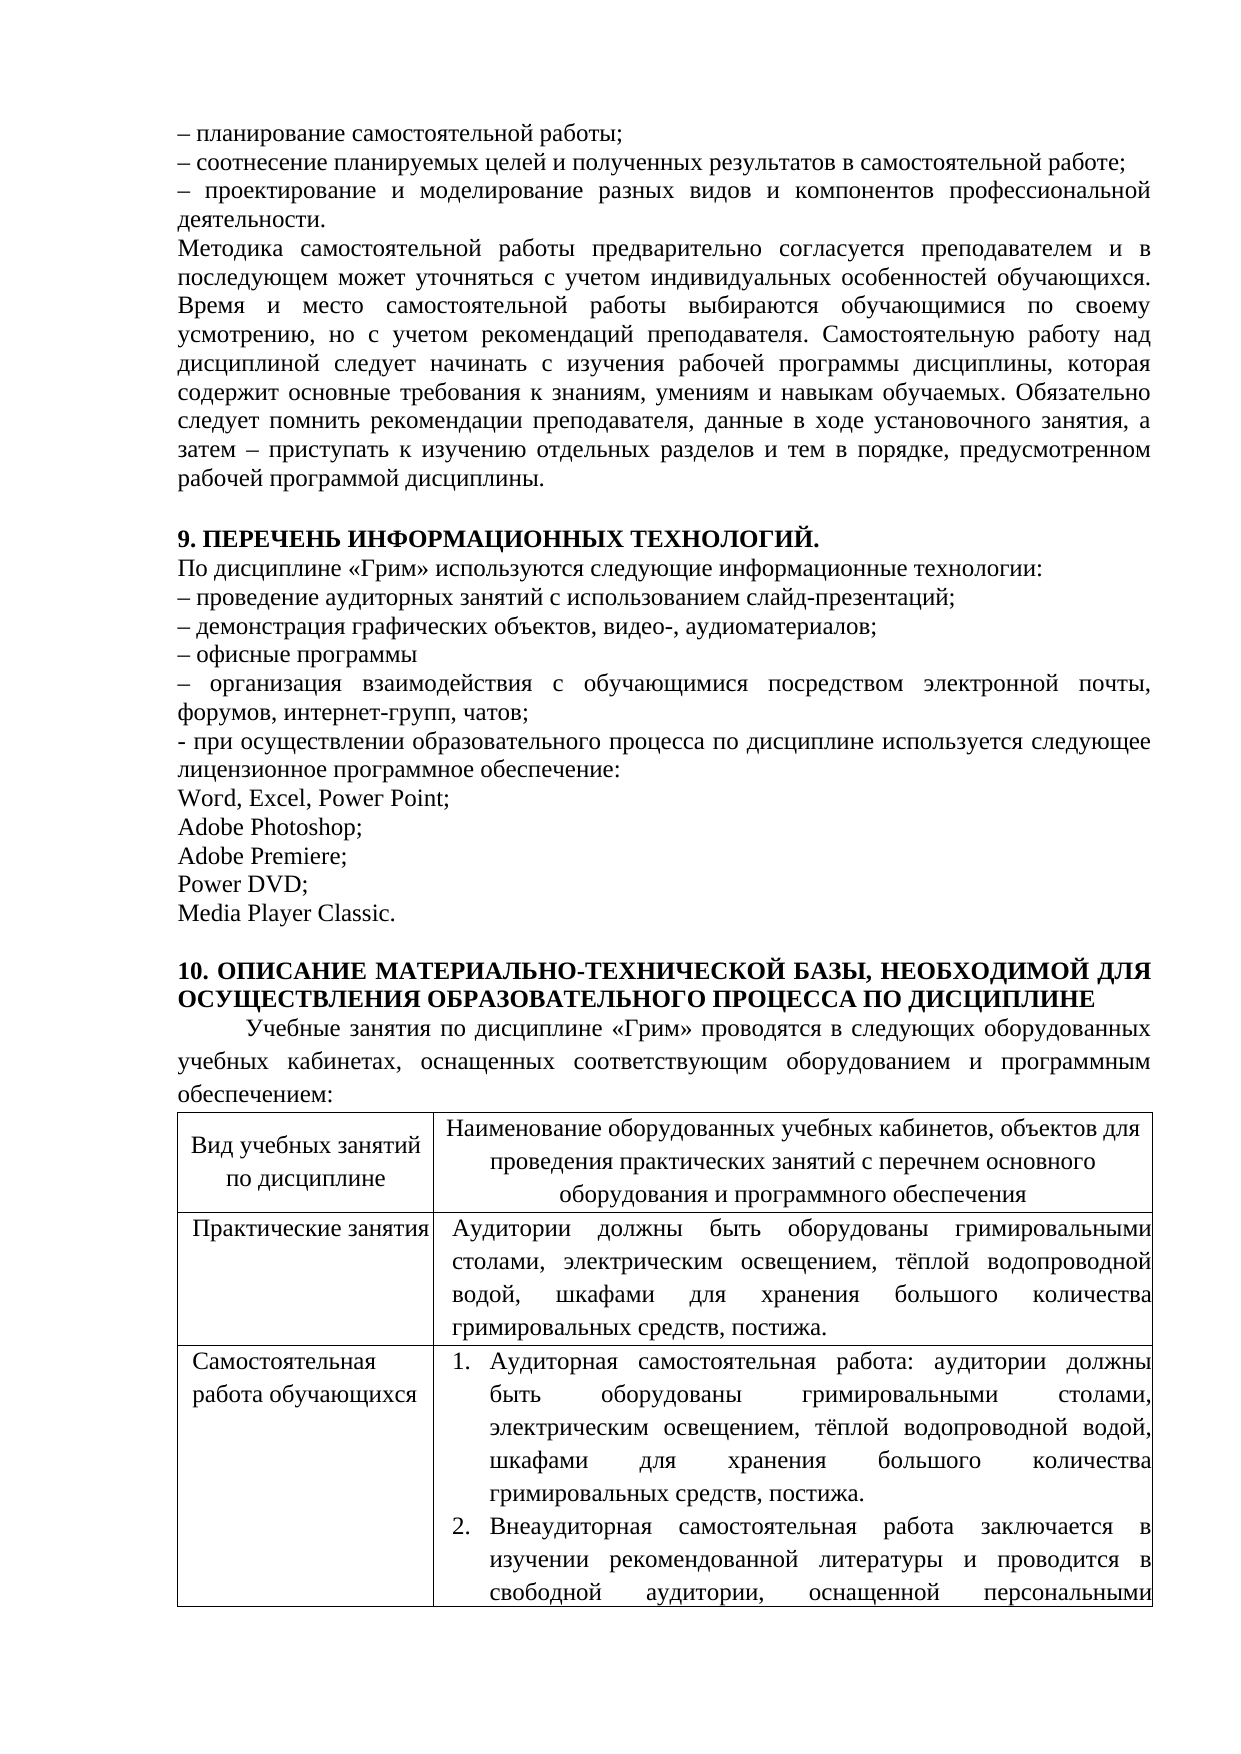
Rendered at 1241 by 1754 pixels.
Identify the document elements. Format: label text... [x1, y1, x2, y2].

table_header Вид учебных занятий по дисциплине [178, 1113, 433, 1212]
text – соотнесение планируемых целей и полученных результатов в самостоятельной работе; [177, 147, 1152, 176]
text Power DVD; [177, 869, 1152, 898]
text – проектирование и моделирование разных видов и компонентов профессиональной деятельности. [177, 176, 1152, 233]
text Media Player Classic. [177, 898, 1152, 927]
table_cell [178, 1346, 433, 1606]
text Adobe Photoshop; [177, 812, 1152, 841]
text Методика самостоятельной работы предварительно согласуется преподавателем и в последующем может уточняться с учетом индивидуальных особенностей обучающихся. Время и место самостоятельной работы выбираются обучающимися по своему усмотрению, но с учетом рекомендаций преподавателя. Самостоятельную работу над дисциплиной следует начинать с изучения рабочей программы дисциплины, которая содержит основные требования к знаниям, умениям и навыкам обучаемых. Обязательно следует помнить рекомендации преподавателя, данные в ходе установочного занятия, а затем – приступать к изучению отдельных разделов и тем в порядке, предусмотренном рабочей программой дисциплины. [177, 233, 1152, 492]
text Adobe Premiere; [177, 841, 1152, 869]
text – демонстрация графических объектов, видео-, аудиоматериалов; [177, 611, 1152, 639]
text Учебные занятия по дисциплине «Грим» проводятся в следующих оборудованных учебных кабинетах, оснащенных соответствующим оборудованием и программным обеспечением: [177, 1013, 1152, 1108]
text По дисциплине «Грим» используются следующие информационные технологии: [177, 553, 1152, 582]
text 9. ПЕРЕЧЕНЬ ИНФОРМАЦИОННЫХ ТЕХНОЛОГИЙ. [177, 524, 1152, 553]
text – офисные программы [177, 639, 1152, 668]
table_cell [434, 1346, 1152, 1606]
text - при осуществлении образовательного процесса по дисциплине используется следующее лицензионное программное обеспечение: [177, 726, 1152, 783]
text – планирование самостоятельной работы; [177, 118, 1152, 147]
text Wогd, Ехсеl, Powег Роint; [177, 783, 1152, 812]
table_header Наименование оборудованных учебных кабинетов, объектов для проведения практических занятий с перечнем основного оборудования и программного обеспечения [434, 1113, 1152, 1212]
table_cell Практические занятия [178, 1213, 433, 1345]
text – проведение аудиторных занятий с использованием слайд-презентаций; [177, 582, 1152, 611]
text – организация взаимодействия с обучающимися посредством электронной почты, форумов, интернет-групп, чатов; [177, 668, 1152, 726]
text 10. ОПИСАНИЕ МАТЕРИАЛЬНО-ТЕХНИЧЕСКОЙ БАЗЫ, НЕОБХОДИМОЙ ДЛЯ ОСУЩЕСТВЛЕНИЯ ОБРАЗОВАТЕЛЬНОГО ПРОЦЕССА ПО ДИСЦИПЛИНЕ [177, 956, 1152, 1013]
